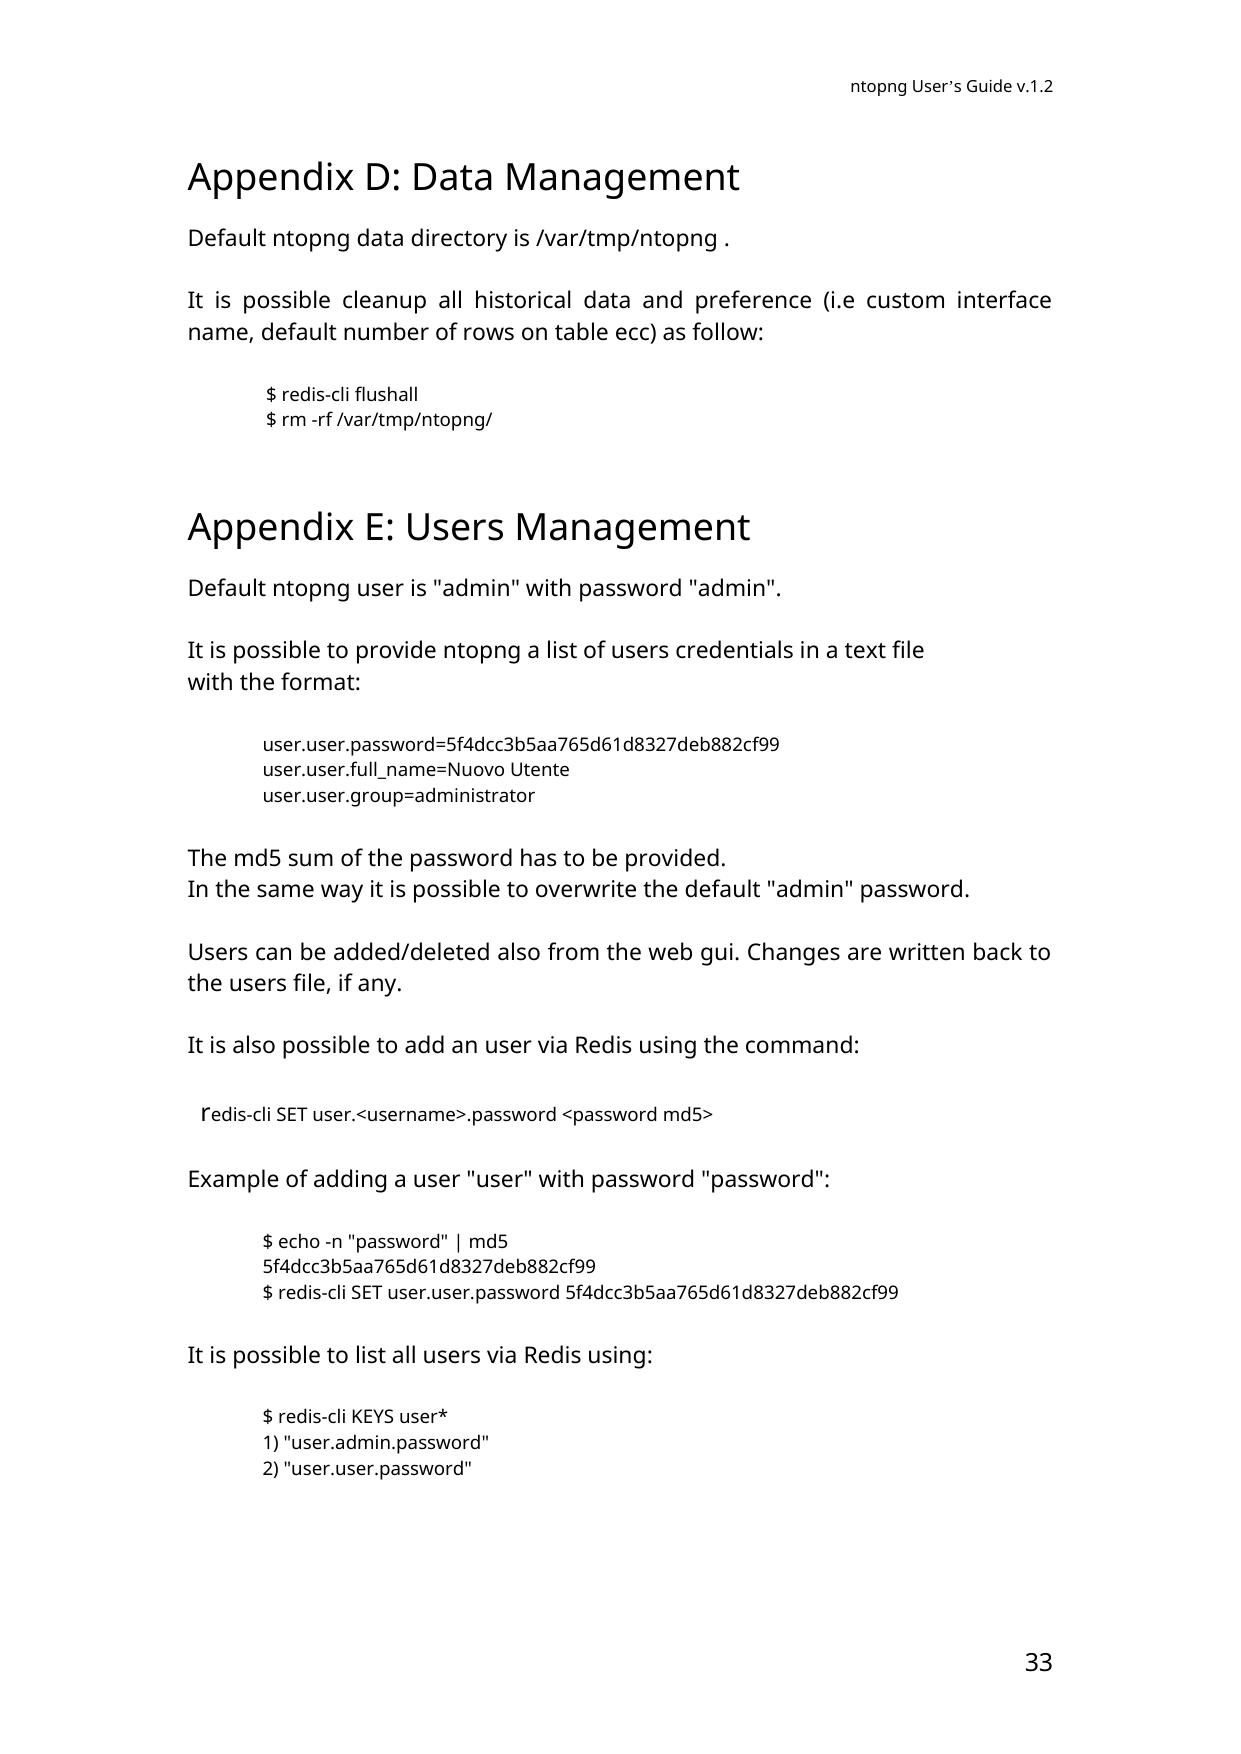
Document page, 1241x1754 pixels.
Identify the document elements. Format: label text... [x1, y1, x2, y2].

text 5f4dcc3b5aa765d61d8327deb882cf99 [187, 1253, 1053, 1279]
text Users can be added/deleted also from the web gui. Changes are written back to the users file, if any. [187, 935, 1053, 998]
text It is possible cleanup all historical data and preference (i.e custom interface name, default number of rows on table ecc) as follow: [187, 284, 1053, 347]
text $ echo -n "password" | md5 [187, 1228, 1053, 1253]
text user.user.password=5f4dcc3b5aa765d61d8327deb882cf99 [187, 731, 1053, 757]
text $ redis-cli flushall [187, 381, 1053, 406]
subtitle Appendix D: Data Management [187, 150, 1053, 201]
text Default ntopng data directory is /var/tmp/ntopng . [187, 222, 1053, 253]
text Example of adding a user "user" with password "password": [187, 1163, 1053, 1194]
text Default ntopng user is "admin" with password "admin". [187, 572, 1053, 603]
text 1) "user.admin.password" [187, 1429, 1053, 1455]
text It is possible to provide ntopng a list of users credentials in a text file [187, 634, 1053, 666]
text with the format: [187, 666, 1053, 697]
text user.user.group=administrator [187, 782, 1053, 808]
text $ redis-cli KEYS user* [187, 1404, 1053, 1429]
text redis-cli SET user.<username>.password <password md5> [187, 1094, 1053, 1128]
text 2) "user.user.password" [187, 1455, 1053, 1480]
text It is possible to list all users via Redis using: [187, 1338, 1053, 1370]
text The md5 sum of the password has to be provided. [187, 842, 1053, 873]
text $ rm -rf /var/tmp/ntopng/ [187, 406, 1053, 432]
subtitle Appendix E: Users Management [187, 500, 1053, 551]
text It is also possible to add an user via Redis using the command: [187, 1029, 1053, 1060]
text $ redis-cli SET user.user.password 5f4dcc3b5aa765d61d8327deb882cf99 [187, 1279, 1053, 1304]
text user.user.full_name=Nuovo Utente [187, 757, 1053, 782]
text In the same way it is possible to overwrite the default "admin" password. [187, 873, 1053, 904]
